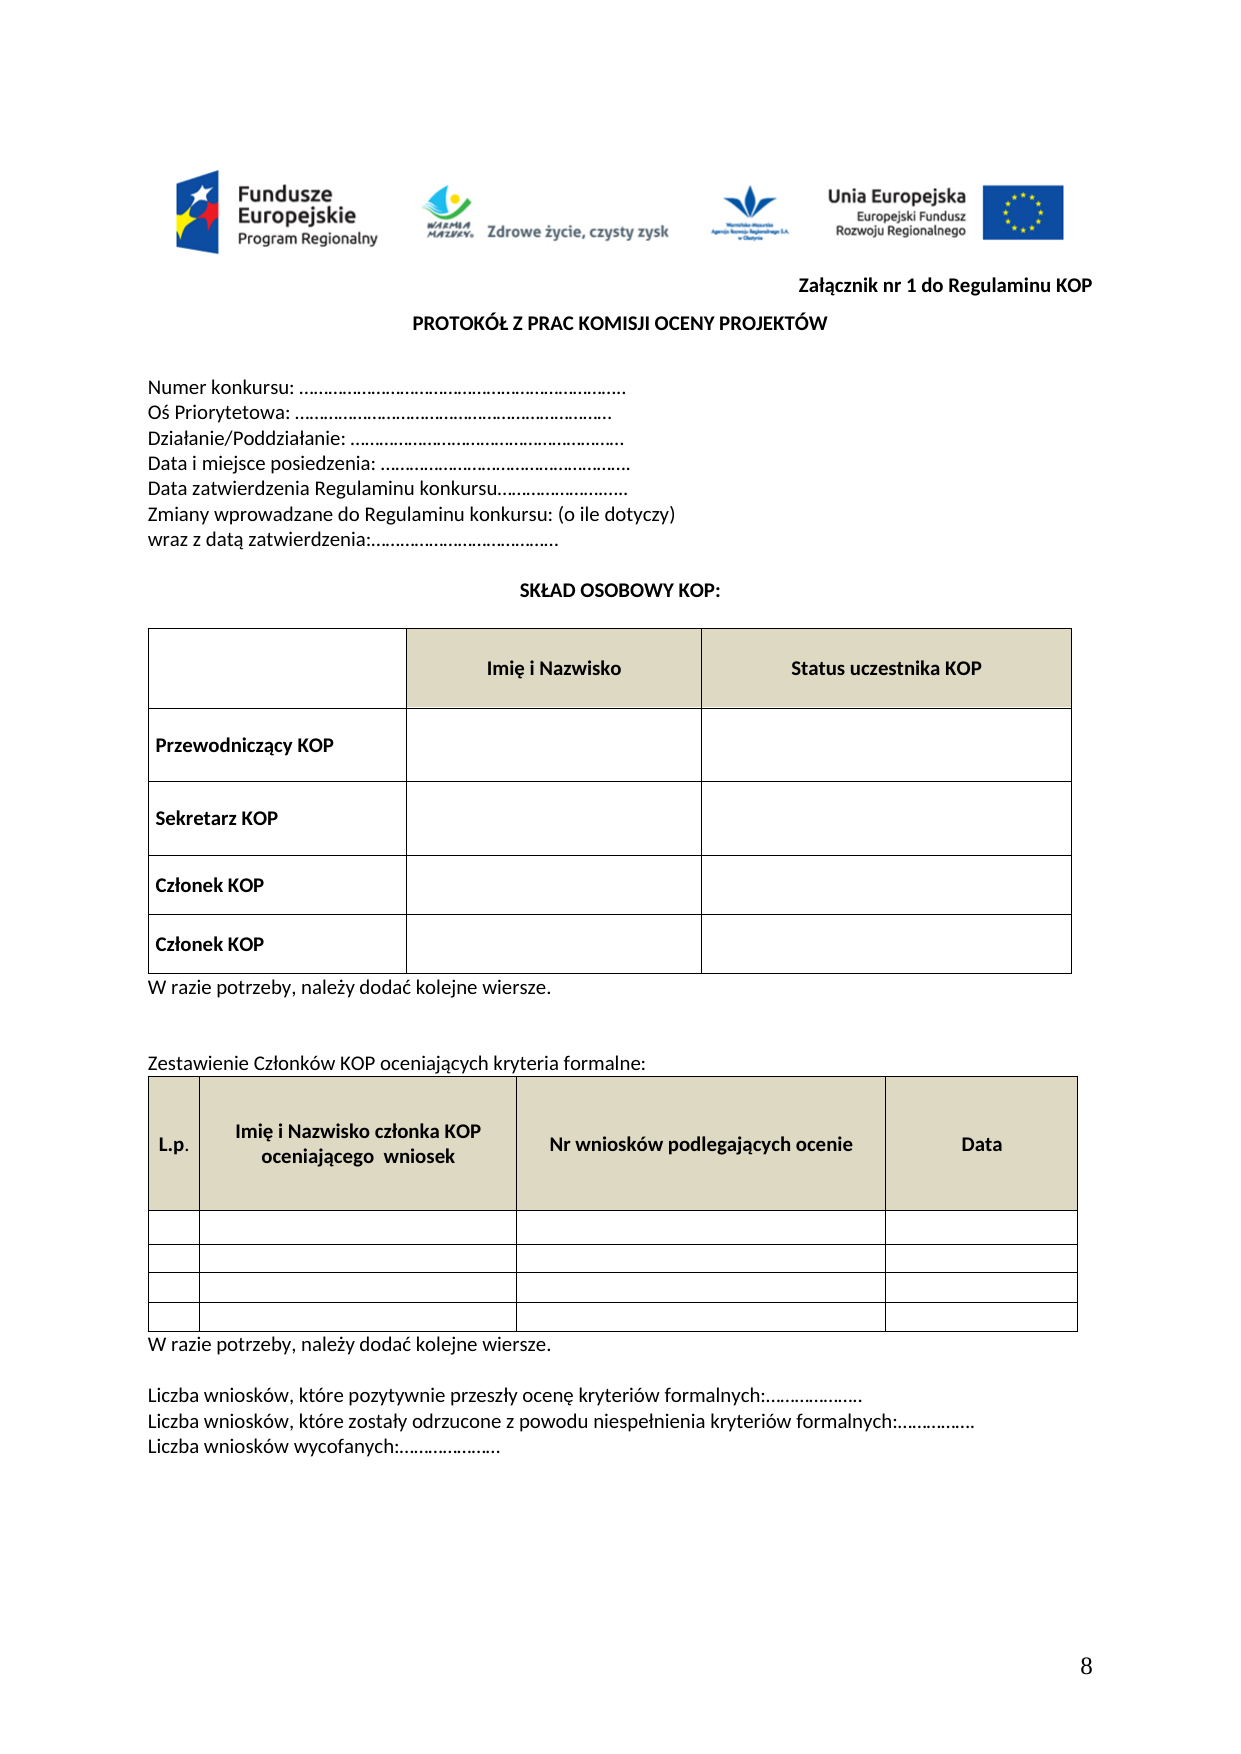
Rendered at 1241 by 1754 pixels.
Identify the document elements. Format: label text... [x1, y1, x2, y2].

table_cell [886, 1211, 1077, 1244]
table_cell [702, 915, 1071, 973]
text Oś Priorytetowa: ………………………………………………………… [148, 399, 1093, 425]
text Zmiany wprowadzane do Regulaminu konkursu: (o ile dotyczy) wraz z datą zatwierdzenia:………………………………… [148, 501, 1093, 552]
table_cell [200, 1273, 516, 1302]
table_cell Sekretarz KOP [149, 782, 406, 854]
table_cell [886, 1245, 1077, 1272]
table_header Nr wniosków podlegających ocenie [517, 1077, 885, 1210]
table_cell Przewodniczący KOP [149, 709, 406, 781]
text PROTOKÓŁ Z PRAC KOMISJI OCENY PROJEKTÓW [148, 311, 1093, 336]
text SKŁAD OSOBOWY KOP: [148, 577, 1093, 603]
table_cell [517, 1303, 885, 1331]
table_cell Członek KOP [149, 856, 406, 914]
table_cell [407, 709, 701, 781]
table_cell [200, 1245, 516, 1272]
table_cell [149, 1303, 199, 1331]
table_cell [517, 1211, 885, 1244]
table_cell [886, 1303, 1077, 1331]
table_cell [702, 856, 1071, 914]
table_header [149, 629, 406, 707]
table_header Data [886, 1077, 1077, 1210]
text Data zatwierdzenia Regulaminu konkursu………………….….. [148, 476, 1093, 501]
table_header Imię i Nazwisko członka KOP oceniającego wniosek [200, 1077, 516, 1210]
table_cell [407, 856, 701, 914]
table_cell Członek KOP [149, 915, 406, 973]
text Działanie/Poddziałanie: ………………………………………………… [148, 425, 1093, 450]
text W razie potrzeby, należy dodać kolejne wiersze. [148, 974, 1093, 999]
text Liczba wniosków, które zostały odrzucone z powodu niespełnienia kryteriów formalnych:……………. [148, 1408, 1093, 1433]
table_header Imię i Nazwisko [407, 629, 701, 707]
table_cell [517, 1245, 885, 1272]
text Zestawienie Członków KOP oceniających kryteria formalne: [148, 1050, 1093, 1076]
table_cell [517, 1273, 885, 1302]
text Liczba wniosków wycofanych:………………… [148, 1433, 1093, 1459]
table_cell [886, 1273, 1077, 1302]
table_cell [149, 1211, 199, 1244]
table_header L.p. [149, 1077, 199, 1210]
text Numer konkursu: ………………………………………………………….. [148, 374, 1093, 399]
text Załącznik nr 1 do Regulaminu KOP [148, 273, 1093, 298]
table_cell [149, 1273, 199, 1302]
table_header Status uczestnika KOP [702, 629, 1071, 707]
table_cell [200, 1211, 516, 1244]
table_cell [407, 915, 701, 973]
text Liczba wniosków, które pozytywnie przeszły ocenę kryteriów formalnych:……………….. [148, 1382, 1093, 1408]
table_cell [200, 1303, 516, 1331]
table_cell [702, 709, 1071, 781]
picture [147, 147, 1093, 273]
table_cell [149, 1245, 199, 1272]
table_cell [702, 782, 1071, 854]
table_cell [407, 782, 701, 854]
text W razie potrzeby, należy dodać kolejne wiersze. [148, 1332, 1093, 1357]
text Data i miejsce posiedzenia: ……………………………………………. [148, 450, 1093, 476]
